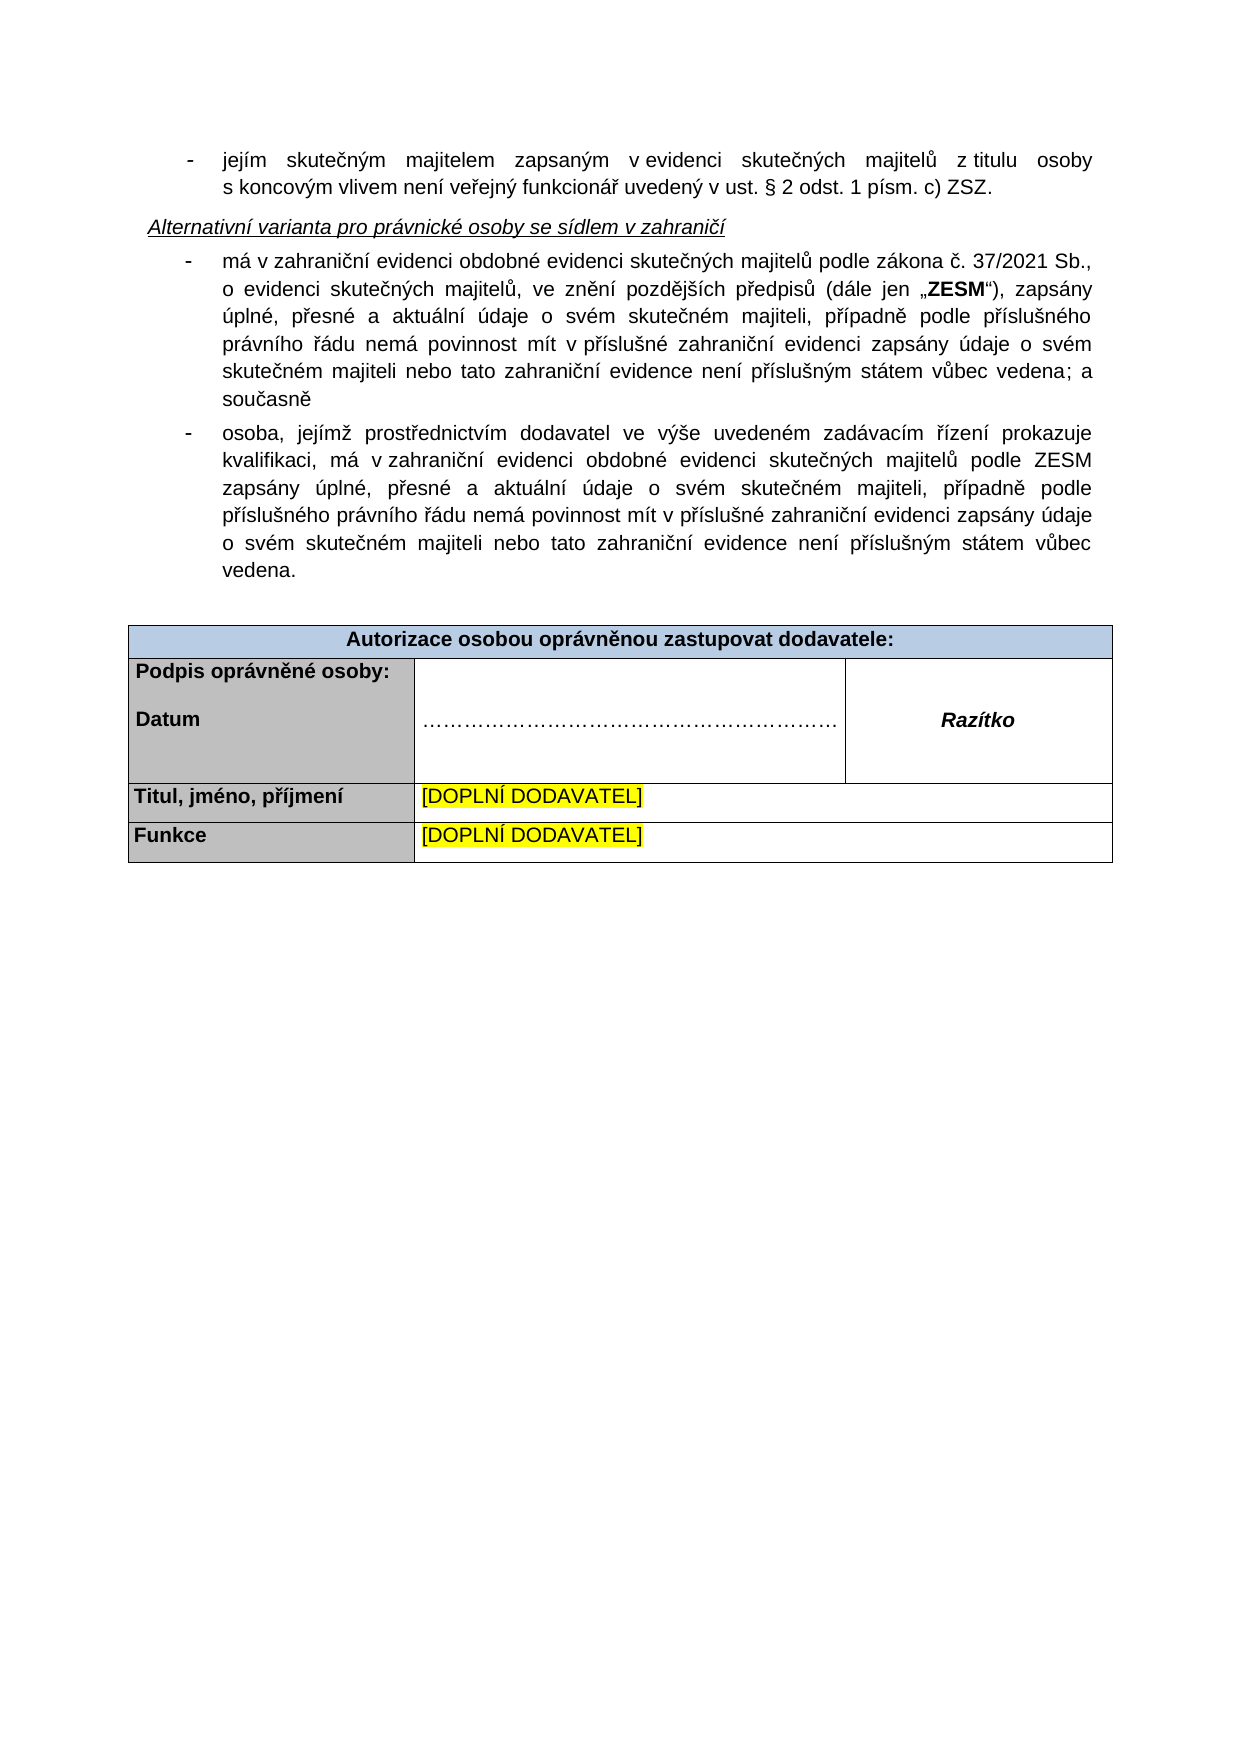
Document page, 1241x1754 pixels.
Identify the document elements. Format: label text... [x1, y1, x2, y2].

table_cell Podpis oprávněné osoby: Datum [129, 659, 414, 783]
table_cell [DOPLNÍ DODAVATEL] [415, 784, 1112, 822]
table_cell Titul, jméno, příjmení [129, 784, 414, 822]
table_cell [DOPLNÍ DODAVATEL] [415, 823, 1112, 862]
table_cell …………………………………………………… [415, 659, 845, 783]
list má v zahraniční evidenci obdobné evidenci skutečných majitelů podle zákona č. 37/2021 Sb., o evidenci skutečných majitelů, ve znění pozdějších předpisů (dále jen „ZESM“), zapsány úplné, přesné a aktuální údaje o svém skutečném majiteli, případně podle příslušného právního řádu nemá povinnost mít v příslušné zahraniční evidenci zapsány údaje o svém skutečném majiteli nebo tato zahraniční evidence není příslušným státem vůbec vedena; a současně [185, 249, 1093, 411]
list jejím skutečným majitelem zapsaným v evidenci skutečných majitelů z titulu osoby s koncovým vlivem není veřejný funkcionář uvedený v ust. § 2 odst. 1 písm. c) ZSZ. [185, 148, 1092, 199]
table_header Autorizace osobou oprávněnou zastupovat dodavatele: [129, 626, 1112, 658]
table_cell Funkce [129, 823, 414, 862]
list osoba, jejímž prostřednictvím dodavatel ve výše uvedeném zadávacím řízení prokazuje kvalifikaci, má v zahraniční evidenci obdobné evidenci skutečných majitelů podle ZESM zapsány úplné, přesné a aktuální údaje o svém skutečném majiteli, případně podle příslušného právního řádu nemá povinnost mít v příslušné zahraniční evidenci zapsány údaje o svém skutečném majiteli nebo tato zahraniční evidence není příslušným státem vůbec vedena. [185, 420, 1093, 582]
table_cell Razítko [846, 659, 1112, 783]
text Alternativní varianta pro právnické osoby se sídlem v zahraničí [148, 215, 1092, 239]
